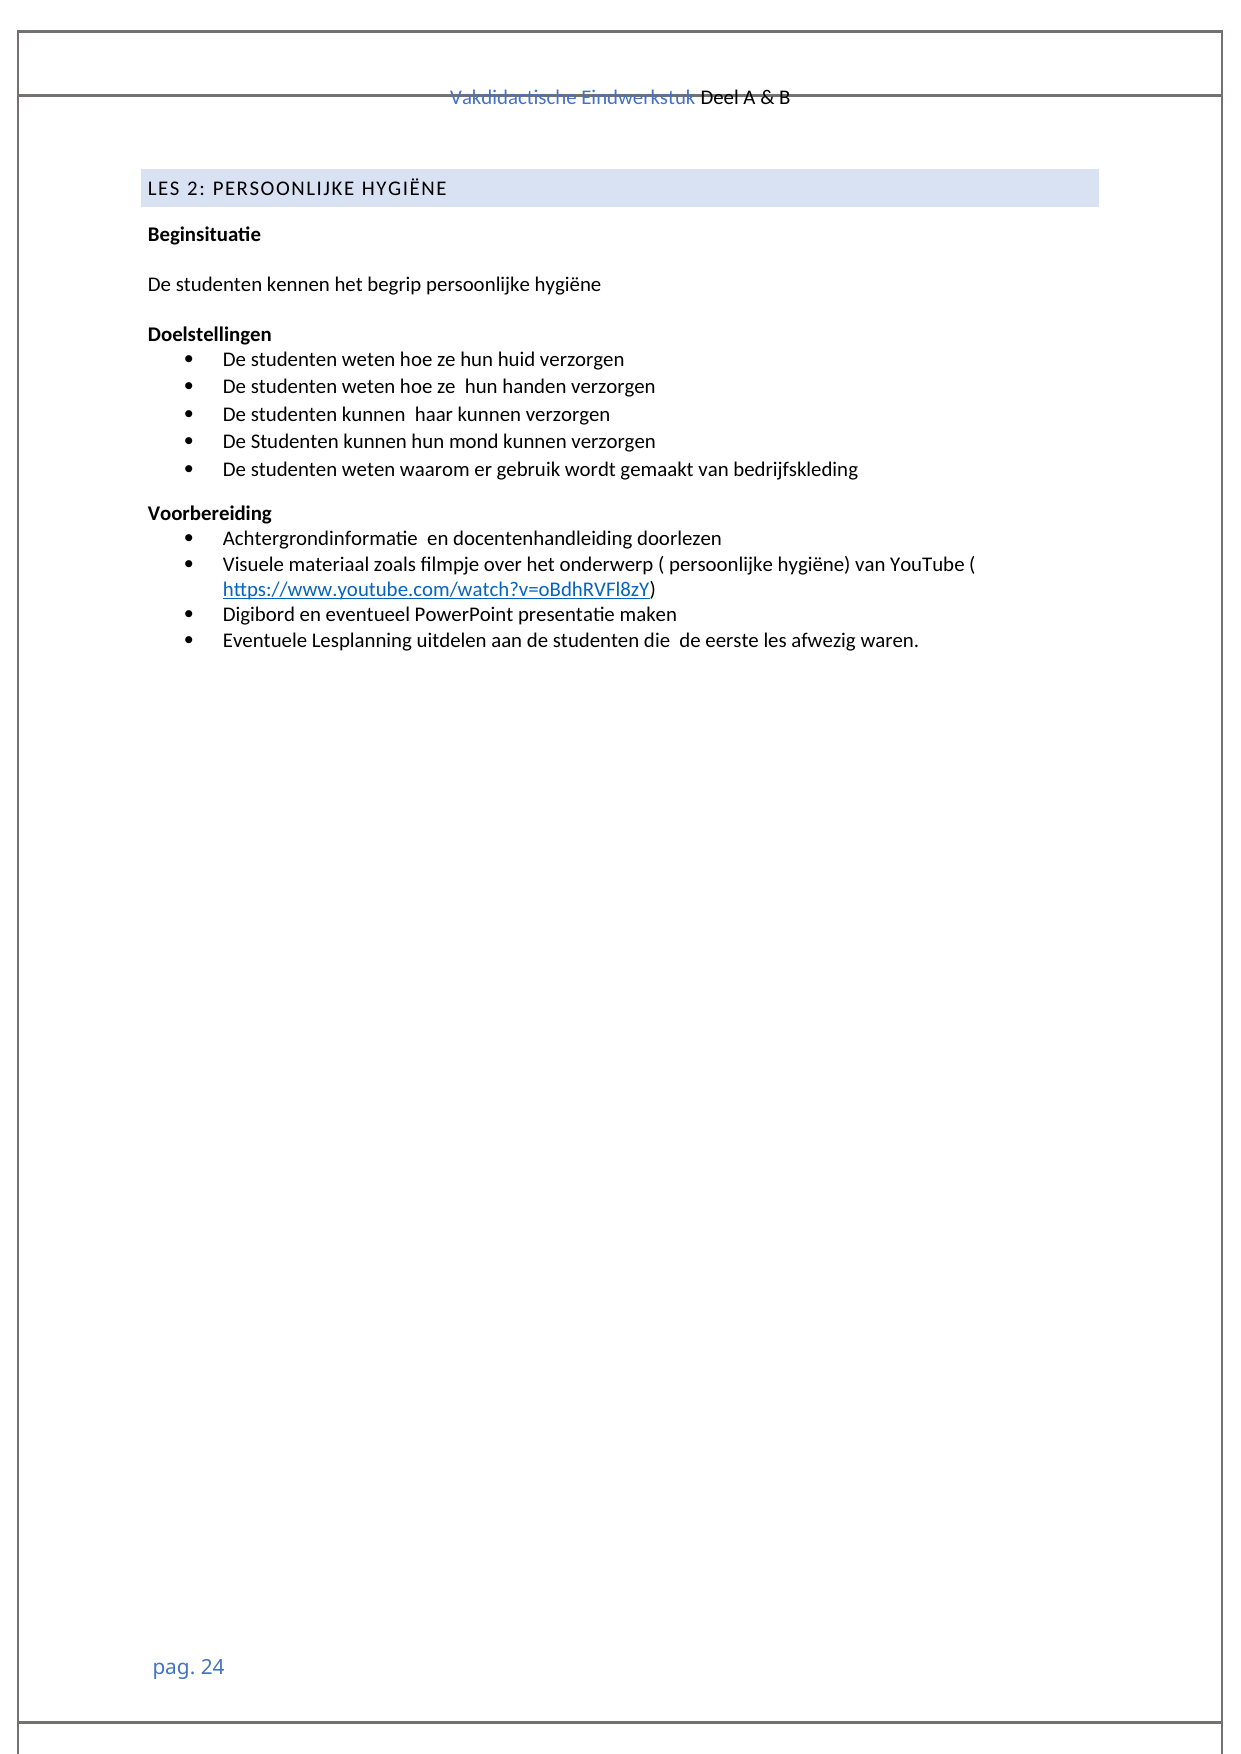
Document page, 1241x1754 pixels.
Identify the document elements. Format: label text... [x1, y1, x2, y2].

list De studenten weten waarom er gebruik wordt gemaakt van bedrijfskleding [185, 456, 1093, 481]
subtitle Les 2: persoonlijke hygiëne [148, 175, 1093, 200]
list Digibord en eventueel PowerPoint presentatie maken [185, 602, 1093, 627]
list Achtergrondinformatie en docentenhandleiding doorlezen [185, 525, 1093, 551]
list Eventuele Lesplanning uitdelen aan de studenten die de eerste les afwezig waren. [185, 627, 1093, 652]
text Doelstellingen [148, 321, 1093, 346]
list De studenten weten hoe ze hun handen verzorgen [185, 374, 1093, 399]
list De studenten kunnen haar kunnen verzorgen [185, 401, 1093, 426]
list De Studenten kunnen hun mond kunnen verzorgen [185, 428, 1093, 454]
text Voorbereiding [148, 500, 1093, 525]
list Visuele materiaal zoals filmpje over het onderwerp ( persoonlijke hygiëne) van YouTube ( https://www.youtube.com/watch?v=oBdhRVFl8zY) [185, 551, 1093, 602]
list De studenten weten hoe ze hun huid verzorgen [185, 346, 1093, 372]
text De studenten kennen het begrip persoonlijke hygiëne [148, 271, 1093, 296]
text Beginsituatie [148, 221, 1093, 246]
